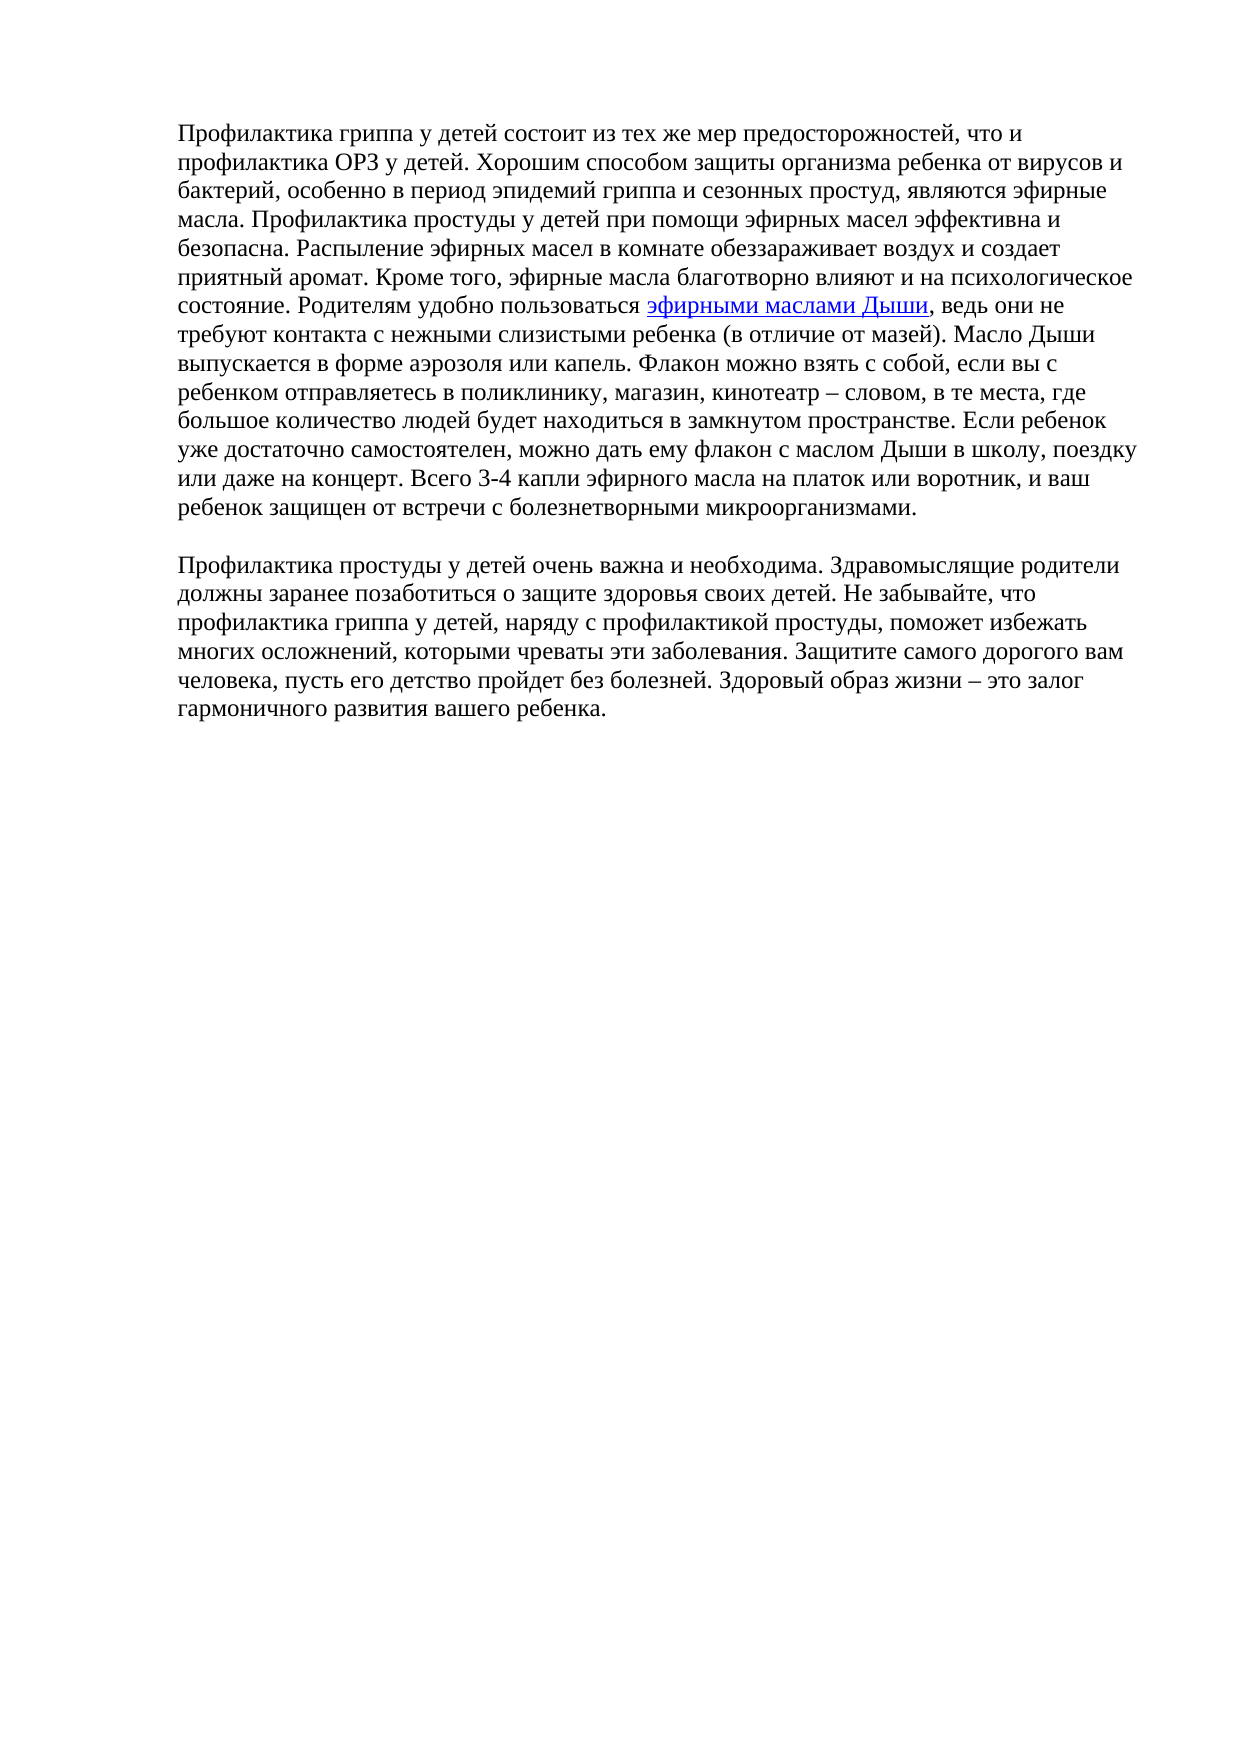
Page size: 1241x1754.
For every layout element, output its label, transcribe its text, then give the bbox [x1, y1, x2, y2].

text Профилактика гриппа у детей состоит из тех же мер предосторожностей, что и профилактика ОРЗ у детей. Хорошим способом защиты организма ребенка от вирусов и бактерий, особенно в период эпидемий гриппа и сезонных простуд, являются эфирные масла. Профилактика простуды у детей при помощи эфирных масел эффективна и безопасна. Распыление эфирных масел в комнате обеззараживает воздух и создает приятный аромат. Кроме того, эфирные масла благотворно влияют и на психологическое состояние. Родителям удобно пользоваться эфирными маслами Дыши, ведь они не требуют контакта с нежными слизистыми ребенка (в отличие от мазей). Масло Дыши выпускается в форме аэрозоля или капель. Флакон можно взять с собой, если вы с ребенком отправляетесь в поликлинику, магазин, кинотеатр – словом, в те места, где большое количество людей будет находиться в замкнутом пространстве. Если ребенок уже достаточно самостоятелен, можно дать ему флакон с маслом Дыши в школу, поездку или даже на концерт. Всего 3-4 капли эфирного масла на платок или воротник, и ваш ребенок защищен от встречи с болезнетворными микроорганизмами. [177, 118, 1152, 521]
text Профилактика простуды у детей очень важна и необходима. Здравомыслящие родители должны заранее позаботиться о защите здоровья своих детей. Не забывайте, что профилактика гриппа у детей, наряду с профилактикой простуды, поможет избежать многих осложнений, которыми чреваты эти заболевания. Защитите самого дорогого вам человека, пусть его детство пройдет без болезней. Здоровый образ жизни – это залог гармоничного развития вашего ребенка. [177, 550, 1152, 722]
